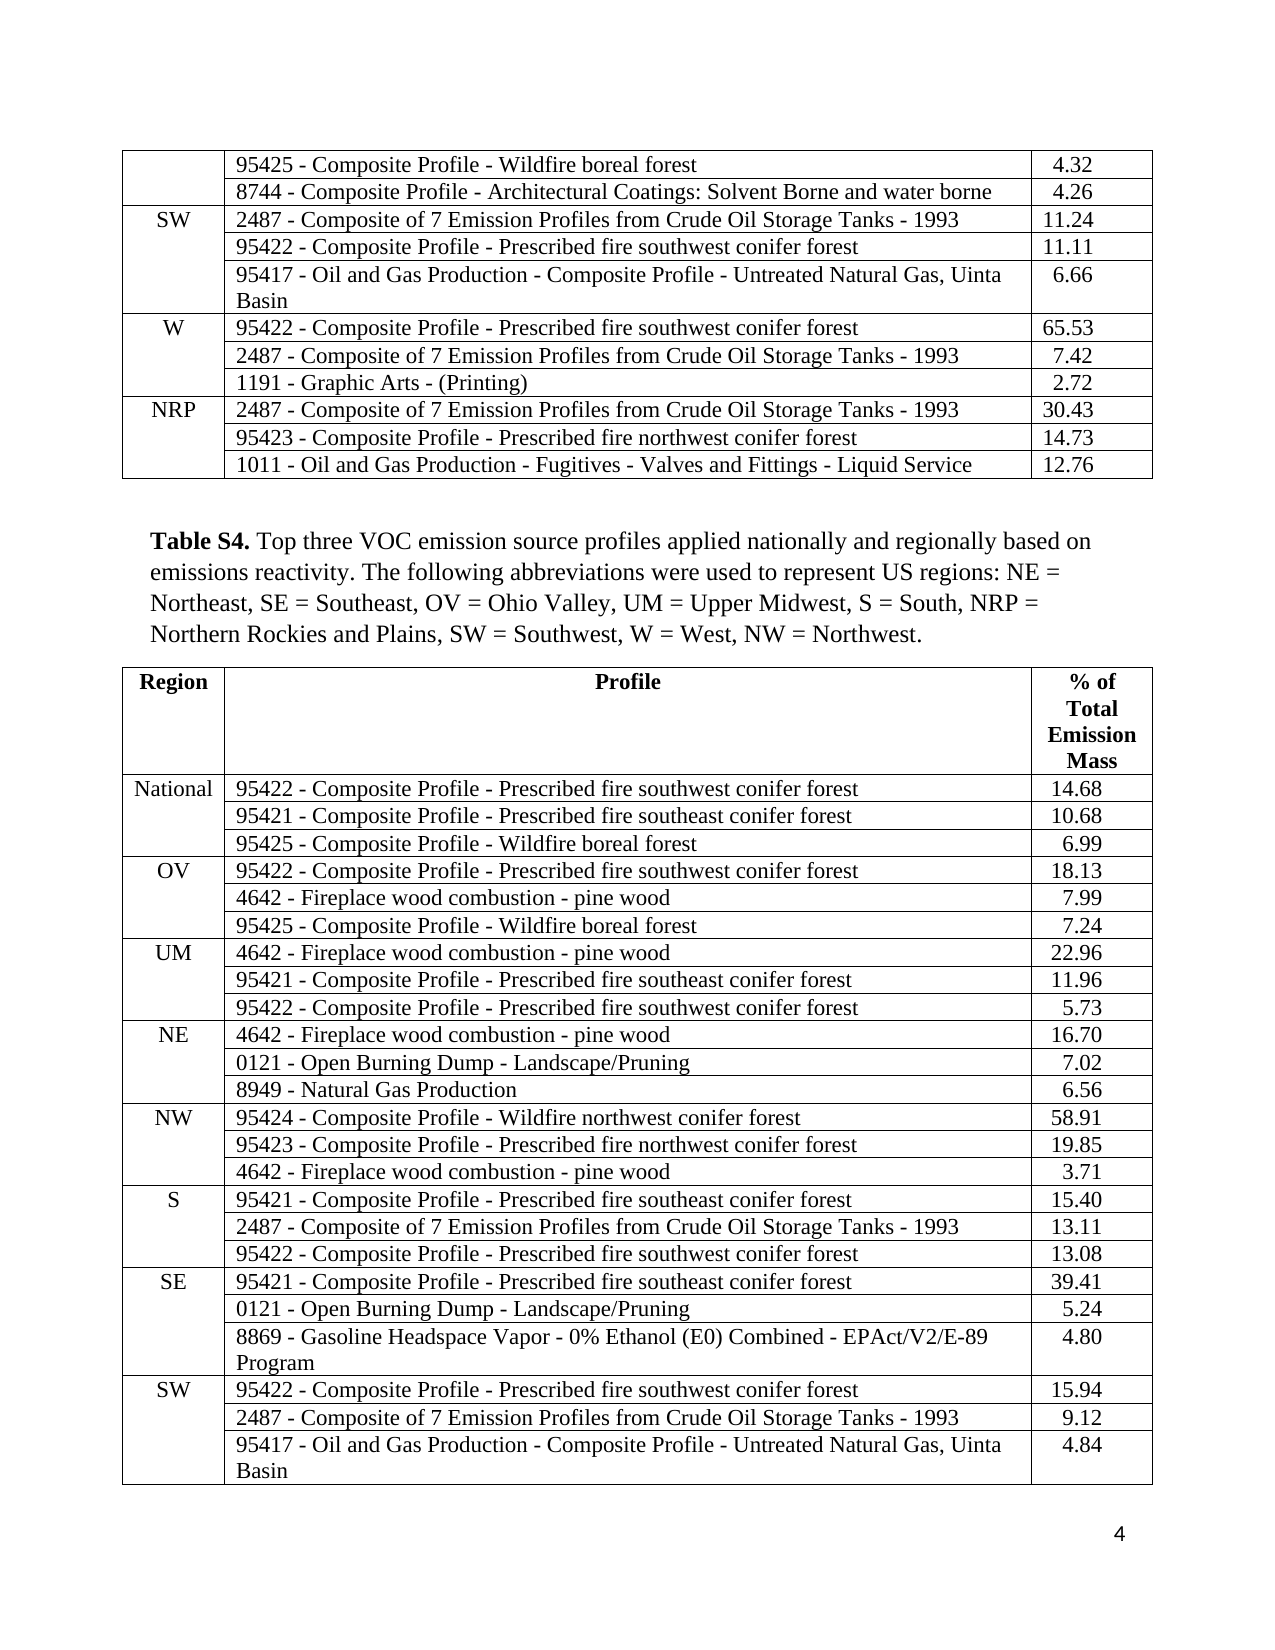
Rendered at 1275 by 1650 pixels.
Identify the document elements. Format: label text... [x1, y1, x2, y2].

table_cell 11.96 [1032, 967, 1152, 993]
table_cell 14.68 [1032, 775, 1152, 801]
table_cell 9.12 [1032, 1404, 1152, 1430]
table_cell 95421 - Composite Profile - Prescribed fire southeast conifer forest [225, 967, 1031, 993]
table_cell SE [123, 1268, 224, 1375]
table_cell 95425 - Composite Profile - Wildfire boreal forest [225, 912, 1031, 938]
table_cell 95421 - Composite Profile - Prescribed fire southeast conifer forest [225, 802, 1031, 828]
table_cell SW [123, 1376, 224, 1484]
table_cell 2487 - Composite of 7 Emission Profiles from Crude Oil Storage Tanks - 1993 [225, 397, 1031, 423]
table_cell UM [123, 939, 224, 1020]
table_cell 15.94 [1032, 1376, 1152, 1403]
table_cell 95422 - Composite Profile - Prescribed fire southwest conifer forest [225, 994, 1031, 1020]
table_cell 4.80 [1032, 1323, 1152, 1375]
table_cell 4642 - Fireplace wood combustion - pine wood [225, 1158, 1031, 1185]
table_cell 7.24 [1032, 912, 1152, 938]
table_cell 7.99 [1032, 884, 1152, 911]
table_cell 2487 - Composite of 7 Emission Profiles from Crude Oil Storage Tanks - 1993 [225, 342, 1031, 368]
table_cell 4642 - Fireplace wood combustion - pine wood [225, 1021, 1031, 1048]
table_cell 8869 - Gasoline Headspace Vapor - 0% Ethanol (E0) Combined - EPAct/V2/E-89 Program [225, 1323, 1031, 1375]
table_cell 12.76 [1032, 451, 1152, 478]
table_cell 3.71 [1032, 1158, 1152, 1185]
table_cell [225, 1404, 1031, 1430]
table_cell 1191 - Graphic Arts - (Printing) [225, 369, 1031, 396]
table_cell NE [123, 1021, 224, 1102]
table_cell 0121 - Open Burning Dump - Landscape/Pruning [225, 1049, 1031, 1075]
table_cell 1011 - Oil and Gas Production - Fugitives - Valves and Fittings - Liquid Service [225, 451, 1031, 478]
table_cell 16.70 [1032, 1021, 1152, 1048]
table_cell 8744 - Composite Profile - Architectural Coatings: Solvent Borne and water borne [225, 179, 1031, 205]
table_cell 11.11 [1032, 233, 1152, 259]
table_cell 7.02 [1032, 1049, 1152, 1075]
table_cell 95421 - Composite Profile - Prescribed fire southeast conifer forest [225, 1186, 1031, 1212]
table_cell 95424 - Composite Profile - Wildfire northwest conifer forest [225, 1104, 1031, 1130]
table_cell 95417 - Oil and Gas Production - Composite Profile - Untreated Natural Gas, Uinta Basin [225, 1431, 1031, 1484]
table_cell 18.13 [1032, 857, 1152, 883]
table_cell 10.68 [1032, 802, 1152, 828]
table_header Profile [225, 668, 1031, 774]
table_cell 4642 - Fireplace wood combustion - pine wood [225, 884, 1031, 911]
table_cell 13.11 [1032, 1213, 1152, 1239]
table_cell 95421 - Composite Profile - Prescribed fire southeast conifer forest [225, 1268, 1031, 1294]
text Table S4. Top three VOC emission source profiles applied nationally and regionally based on emissions reactivity. The following abbreviations were used to represent US regions: NE = Northeast, SE = Southeast, OV = Ohio Valley, UM = Upper Midwest, S = South, NRP = Northern Rockies and Plains, SW = Southwest, W = West, NW = Northwest. [150, 526, 1125, 648]
table_cell 6.56 [1032, 1076, 1152, 1102]
table_cell National [123, 775, 224, 856]
table_cell 15.40 [1032, 1186, 1152, 1212]
table_cell 4.26 [1032, 179, 1152, 205]
table_cell W [123, 314, 224, 396]
table_cell 95422 - Composite Profile - Prescribed fire southwest conifer forest [225, 233, 1031, 259]
table_cell 95422 - Composite Profile - Prescribed fire southwest conifer forest [225, 1376, 1031, 1403]
table_cell 2487 - Composite of 7 Emission Profiles from Crude Oil Storage Tanks - 1993 [225, 1213, 1031, 1239]
table_cell 95422 - Composite Profile - Prescribed fire southwest conifer forest [225, 775, 1031, 801]
table_cell 39.41 [1032, 1268, 1152, 1294]
table_cell 8949 - Natural Gas Production [225, 1076, 1031, 1102]
table_header % of Total Emission Mass [1032, 668, 1152, 774]
table_cell 0121 - Open Burning Dump - Landscape/Pruning [225, 1295, 1031, 1322]
table_cell 95423 - Composite Profile - Prescribed fire northwest conifer forest [225, 424, 1031, 450]
table_cell 22.96 [1032, 939, 1152, 966]
table_cell 95425 - Composite Profile - Wildfire boreal forest [225, 830, 1031, 856]
table_cell S [123, 1186, 224, 1267]
table_cell OV [123, 857, 224, 938]
table_cell 95423 - Composite Profile - Prescribed fire northwest conifer forest [225, 1131, 1031, 1157]
table_cell 5.24 [1032, 1295, 1152, 1322]
table_cell NRP [123, 397, 224, 478]
table_cell 4.84 [1032, 1431, 1152, 1484]
table_cell 11.24 [1032, 206, 1152, 232]
table_cell 6.99 [1032, 830, 1152, 856]
table_cell 95422 - Composite Profile - Prescribed fire southwest conifer forest [225, 314, 1031, 341]
table_cell 6.66 [1032, 261, 1152, 313]
table_cell 2.72 [1032, 369, 1152, 396]
table_cell 95425 - Composite Profile - Wildfire boreal forest [225, 151, 1031, 177]
table_cell 65.53 [1032, 314, 1152, 341]
table_cell 7.42 [1032, 342, 1152, 368]
table_cell 4642 - Fireplace wood combustion - pine wood [225, 939, 1031, 966]
table_cell SW [123, 206, 224, 313]
table_cell 5.73 [1032, 994, 1152, 1020]
table_cell 95417 - Oil and Gas Production - Composite Profile - Untreated Natural Gas, Uinta Basin [225, 261, 1031, 313]
table_cell 13.08 [1032, 1241, 1152, 1267]
table_cell 2487 - Composite of 7 Emission Profiles from Crude Oil Storage Tanks - 1993 [225, 206, 1031, 232]
table_cell 14.73 [1032, 424, 1152, 450]
table_header Region [123, 668, 224, 774]
table_cell 30.43 [1032, 397, 1152, 423]
table_cell 95422 - Composite Profile - Prescribed fire southwest conifer forest [225, 1241, 1031, 1267]
table_cell 95422 - Composite Profile - Prescribed fire southwest conifer forest [225, 857, 1031, 883]
table_cell 4.32 [1032, 151, 1152, 177]
table_cell 19.85 [1032, 1131, 1152, 1157]
table_cell SE [123, 151, 224, 205]
table_cell NW [123, 1104, 224, 1185]
table_cell 58.91 [1032, 1104, 1152, 1130]
